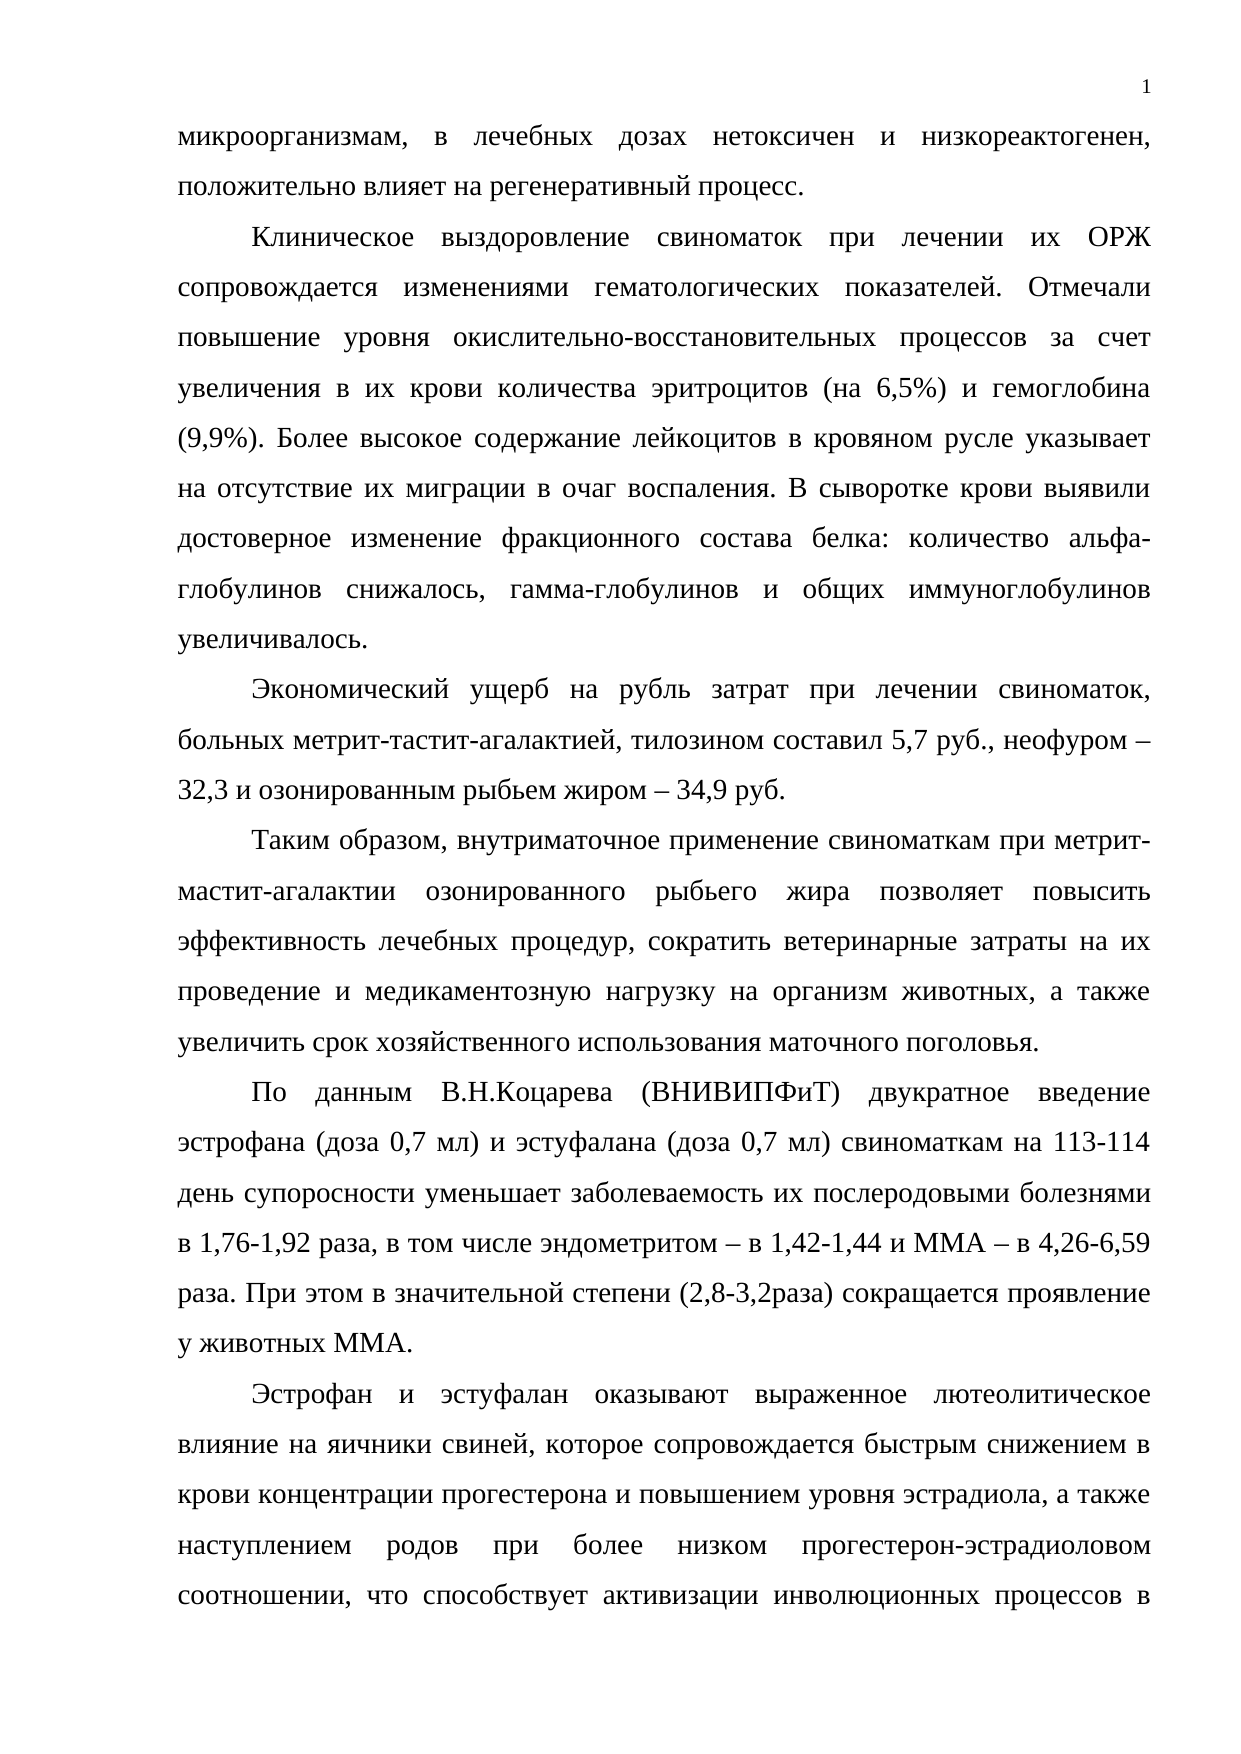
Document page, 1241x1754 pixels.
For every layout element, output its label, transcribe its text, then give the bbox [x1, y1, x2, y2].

text Клиническое выздоровление свиноматок при лечении их ОРЖ сопровождается изменениями гематологических показателей. Отмечали повышение уровня окислительно-восстановительных процессов за счет увеличения в их крови количества эритроцитов (на 6,5%) и гемоглобина (9,9%). Более высокое содержание лейкоцитов в кровяном русле указывает на отсутствие их миграции в очаг воспаления. В сыворотке крови выявили достоверное изменение фракционного состава белка: количество альфа-глобулинов снижалось, гамма-глобулинов и общих иммуноглобулинов увеличивалось. [177, 219, 1152, 655]
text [177, 1376, 1152, 1611]
text Экономический ущерб на рубль затрат при лечении свиноматок, больных метрит-тастит-агалактией, тилозином составил 5,7 руб., неофуром – 32,3 и озонированным рыбьем жиром – 34,9 руб. [177, 672, 1152, 806]
text По данным В.Н.Коцарева (ВНИВИПФиТ) двукратное введение эстрофана (доза 0,7 мл) и эстуфалана (доза 0,7 мл) свиноматкам на 113-114 день супоросности уменьшает заболеваемость их послеродовыми болезнями в 1,76-1,92 раза, в том числе эндометритом – в 1,42-1,44 и ММА – в 4,26-6,59 раза. При этом в значительной степени (2,8-3,2раза) сокращается проявление у животных ММА. [177, 1074, 1152, 1359]
text Таким образом, внутриматочное применение свиноматкам при метрит-мастит-агалактии озонированного рыбьего жира позволяет повысить эффективность лечебных процедур, сократить ветеринарные затраты на их проведение и медикаментозную нагрузку на организм животных, а также увеличить срок хозяйственного использования маточного поголовья. [177, 822, 1152, 1057]
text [177, 118, 1152, 202]
